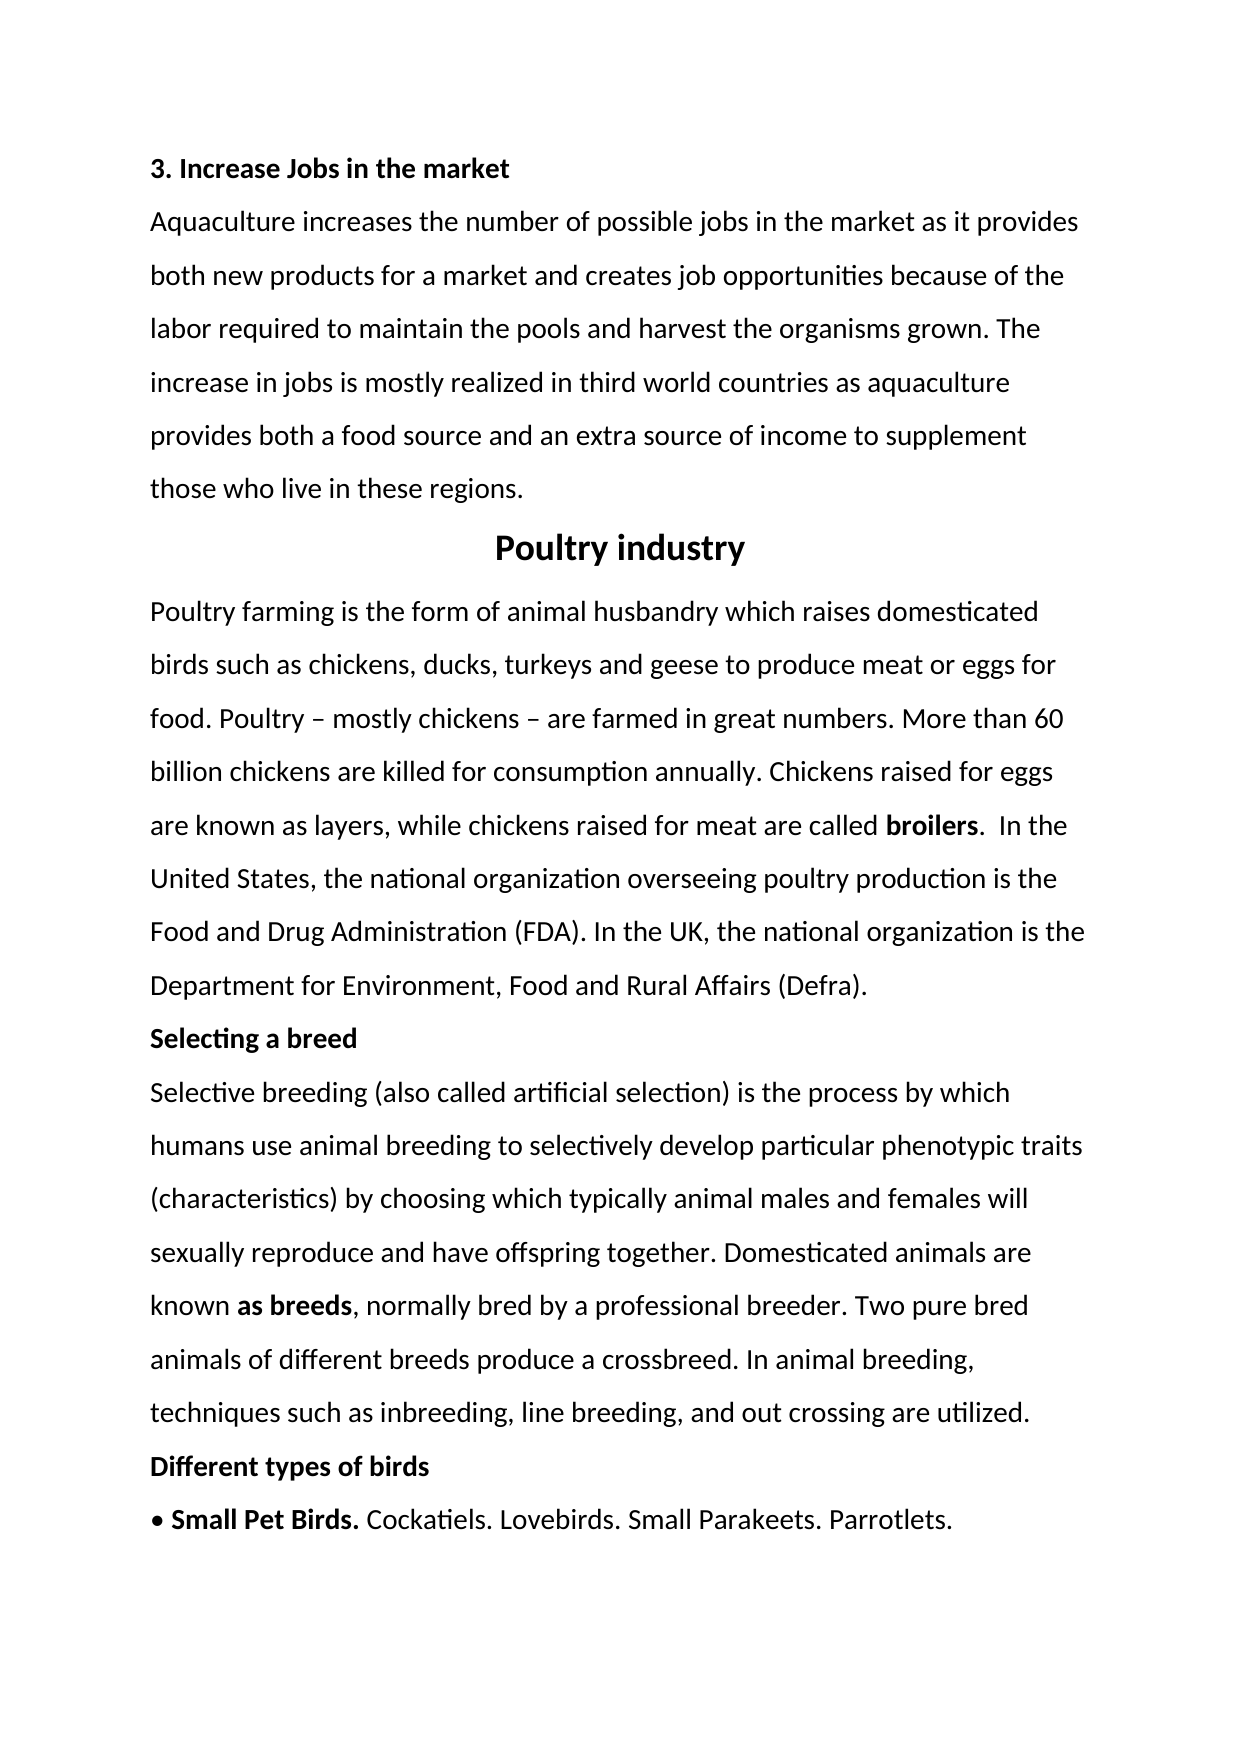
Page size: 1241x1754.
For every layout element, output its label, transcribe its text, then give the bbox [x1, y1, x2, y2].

text Aquaculture increases the number of possible jobs in the market as it provides both new products for a market and creates job opportunities because of the labor required to maintain the pools and harvest the organisms grown. The increase in jobs is mostly realized in third world countries as aquaculture provides both a food source and an extra source of income to supplement those who live in these regions. [150, 203, 1090, 506]
text • Small Pet Birds. Cockatiels. Lovebirds. Small Parakeets. Parrotlets. [150, 1501, 1090, 1537]
subtitle 3. Increase Jobs in the market [150, 150, 1090, 186]
text Poultry industry [150, 524, 1090, 570]
text Selecting a breed [150, 1020, 1090, 1056]
text Selective breeding (also called artificial selection) is the process by which humans use animal breeding to selectively develop particular phenotypic traits (characteristics) by choosing which typically animal males and females will sexually reproduce and have offspring together. Domesticated animals are known as breeds, normally bred by a professional breeder. Two pure bred animals of different breeds produce a crossbreed. In animal breeding, techniques such as inbreeding, line breeding, and out crossing are utilized. Different types of birds [150, 1074, 1090, 1483]
text Poultry farming is the form of animal husbandry which raises domesticated birds such as chickens, ducks, turkeys and geese to produce meat or eggs for food. Poultry – mostly chickens – are farmed in great numbers. More than 60 billion chickens are killed for consumption annually. Chickens raised for eggs are known as layers, while chickens raised for meat are called broilers. In the United States, the national organization overseeing poultry production is the Food and Drug Administration (FDA). In the UK, the national organization is the Department for Environment, Food and Rural Affairs (Defra). [150, 593, 1090, 1002]
